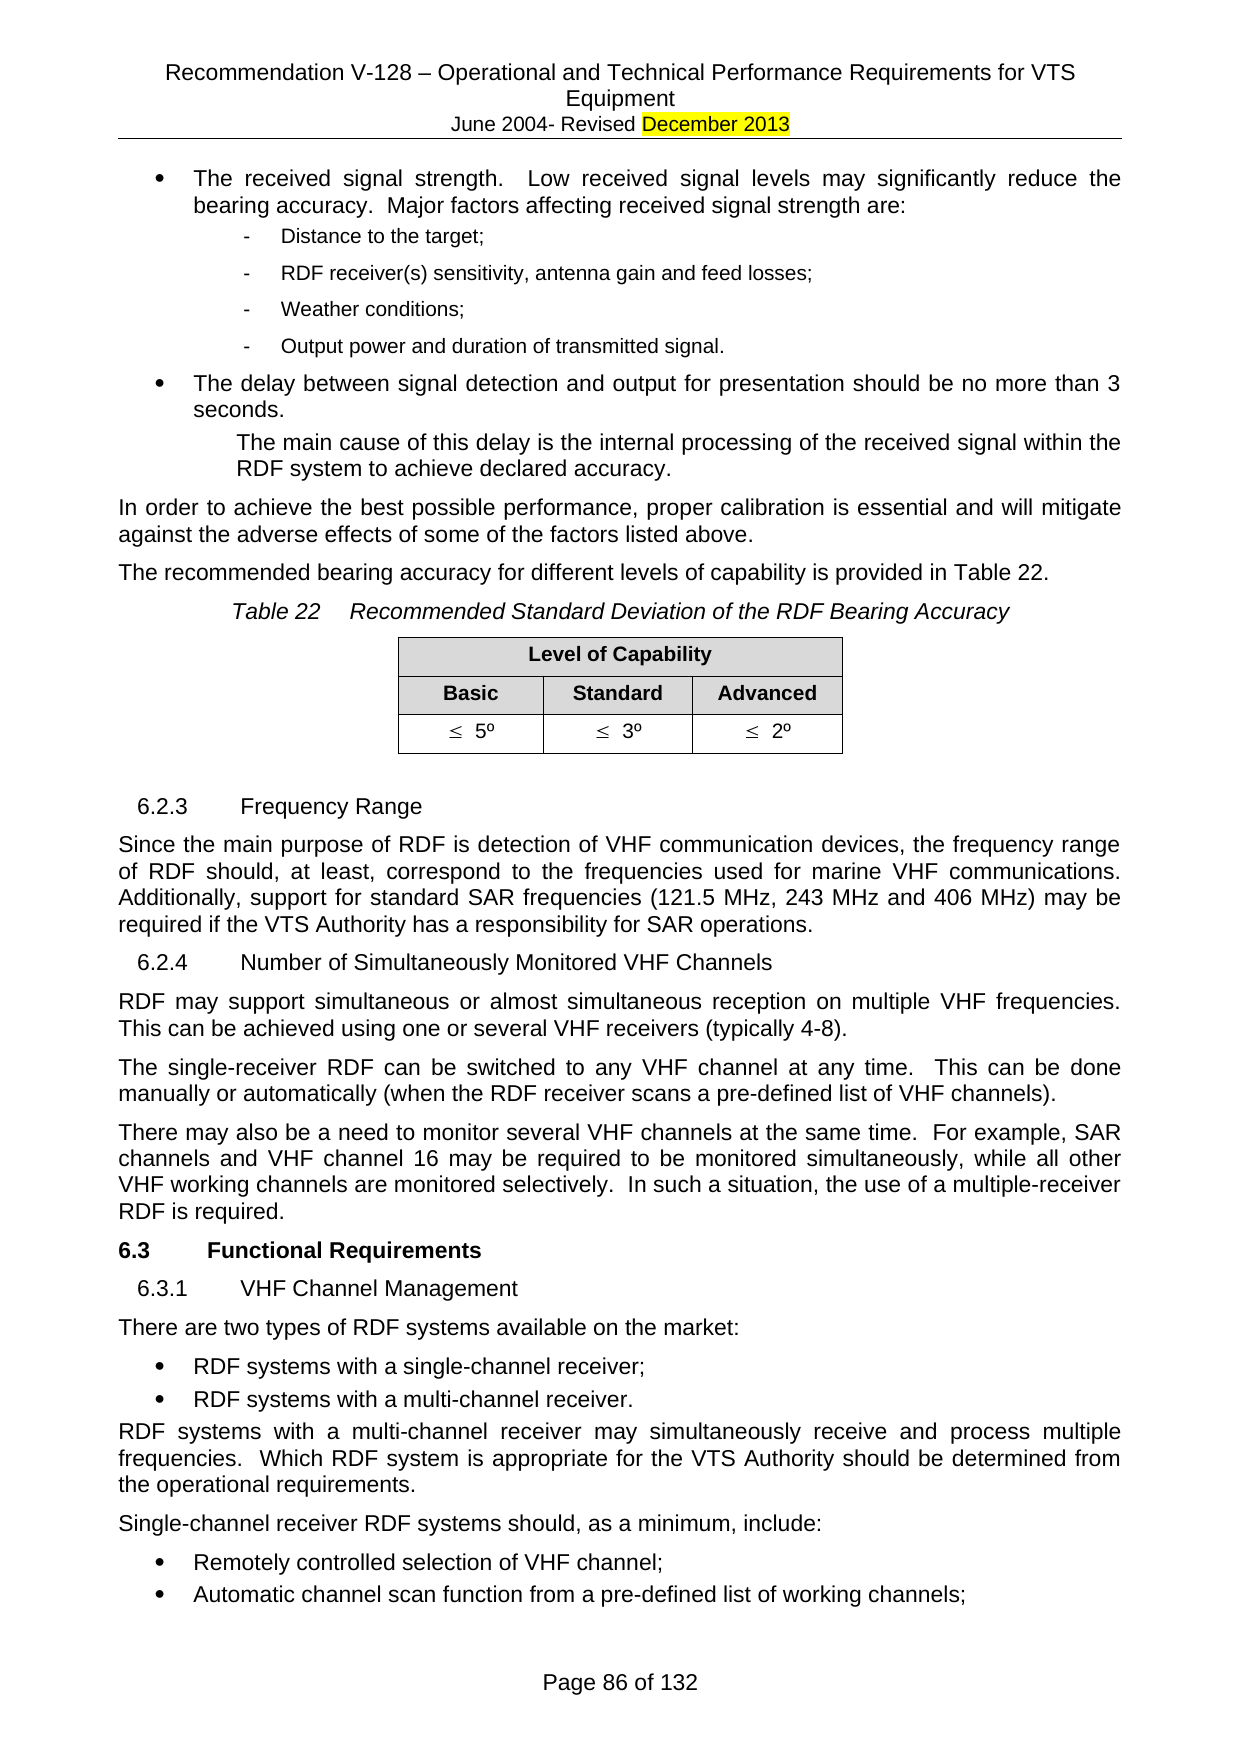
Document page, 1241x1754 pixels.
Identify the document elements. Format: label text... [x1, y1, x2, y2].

text The main cause of this delay is the internal processing of the received signal within the RDF system to achieve declared accuracy. [236, 429, 1122, 482]
text The delay between signal detection and output for presentation should be no more than 3 seconds. [156, 370, 1122, 423]
subtitle VHF Channel Management [137, 1275, 1122, 1302]
text RDF may support simultaneous or almost simultaneous reception on multiple VHF frequencies. This can be achieved using one or several VHF receivers (typically 4-8). [118, 988, 1122, 1041]
text RDF receiver(s) sensitivity, antenna gain and feed losses; [243, 261, 1122, 284]
text Distance to the target; [243, 224, 1122, 248]
text Single-channel receiver RDF systems should, as a minimum, include: [118, 1510, 1122, 1536]
subtitle Frequency Range [137, 793, 1122, 819]
subtitle Functional Requirements [118, 1237, 1122, 1263]
text The received signal strength. Low received signal levels may significantly reduce the bearing accuracy. Major factors affecting received signal strength are: [156, 165, 1122, 218]
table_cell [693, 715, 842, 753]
text RDF systems with a single-channel receiver; [156, 1353, 1122, 1379]
text RDF systems with a multi-channel receiver may simultaneously receive and process multiple frequencies. Which RDF system is appropriate for the VTS Authority should be determined from the operational requirements. [118, 1418, 1122, 1497]
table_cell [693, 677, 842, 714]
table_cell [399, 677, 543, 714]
text In order to achieve the best possible performance, proper calibration is essential and will mitigate against the adverse effects of some of the factors listed above. [118, 494, 1122, 547]
text There are two types of RDF systems available on the market: [118, 1314, 1122, 1341]
text Remotely controlled selection of VHF channel; [156, 1549, 1122, 1575]
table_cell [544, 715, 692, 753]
text There may also be a need to monitor several VHF channels at the same time. For example, SAR channels and VHF channel 16 may be required to be monitored simultaneously, while all other VHF working channels are monitored selectively. In such a situation, the use of a multiple-receiver RDF is required. [118, 1119, 1122, 1224]
text Output power and duration of transmitted signal. [243, 333, 1122, 357]
text RDF systems with a multi-channel receiver. [156, 1386, 1122, 1412]
text Since the main purpose of RDF is detection of VHF communication devices, the frequency range of RDF should, at least, correspond to the frequencies used for marine VHF communications. Additionally, support for standard SAR frequencies (121.5 MHz, 243 MHz and 406 MHz) may be required if the VTS Authority has a responsibility for SAR operations. [118, 831, 1122, 937]
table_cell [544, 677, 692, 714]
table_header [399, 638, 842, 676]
subtitle Number of Simultaneously Monitored VHF Channels [137, 949, 1122, 976]
text Recommended Standard Deviation of the RDF Bearing Accuracy [118, 598, 1122, 624]
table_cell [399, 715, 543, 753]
text The single-receiver RDF can be switched to any VHF channel at any time. This can be done manually or automatically (when the RDF receiver scans a pre-defined list of VHF channels). [118, 1053, 1122, 1106]
text The recommended bearing accuracy for different levels of capability is provided in table 22. [118, 559, 1122, 586]
text Weather conditions; [243, 297, 1122, 321]
text Automatic channel scan function from a pre-defined list of working channels; [156, 1581, 1122, 1608]
